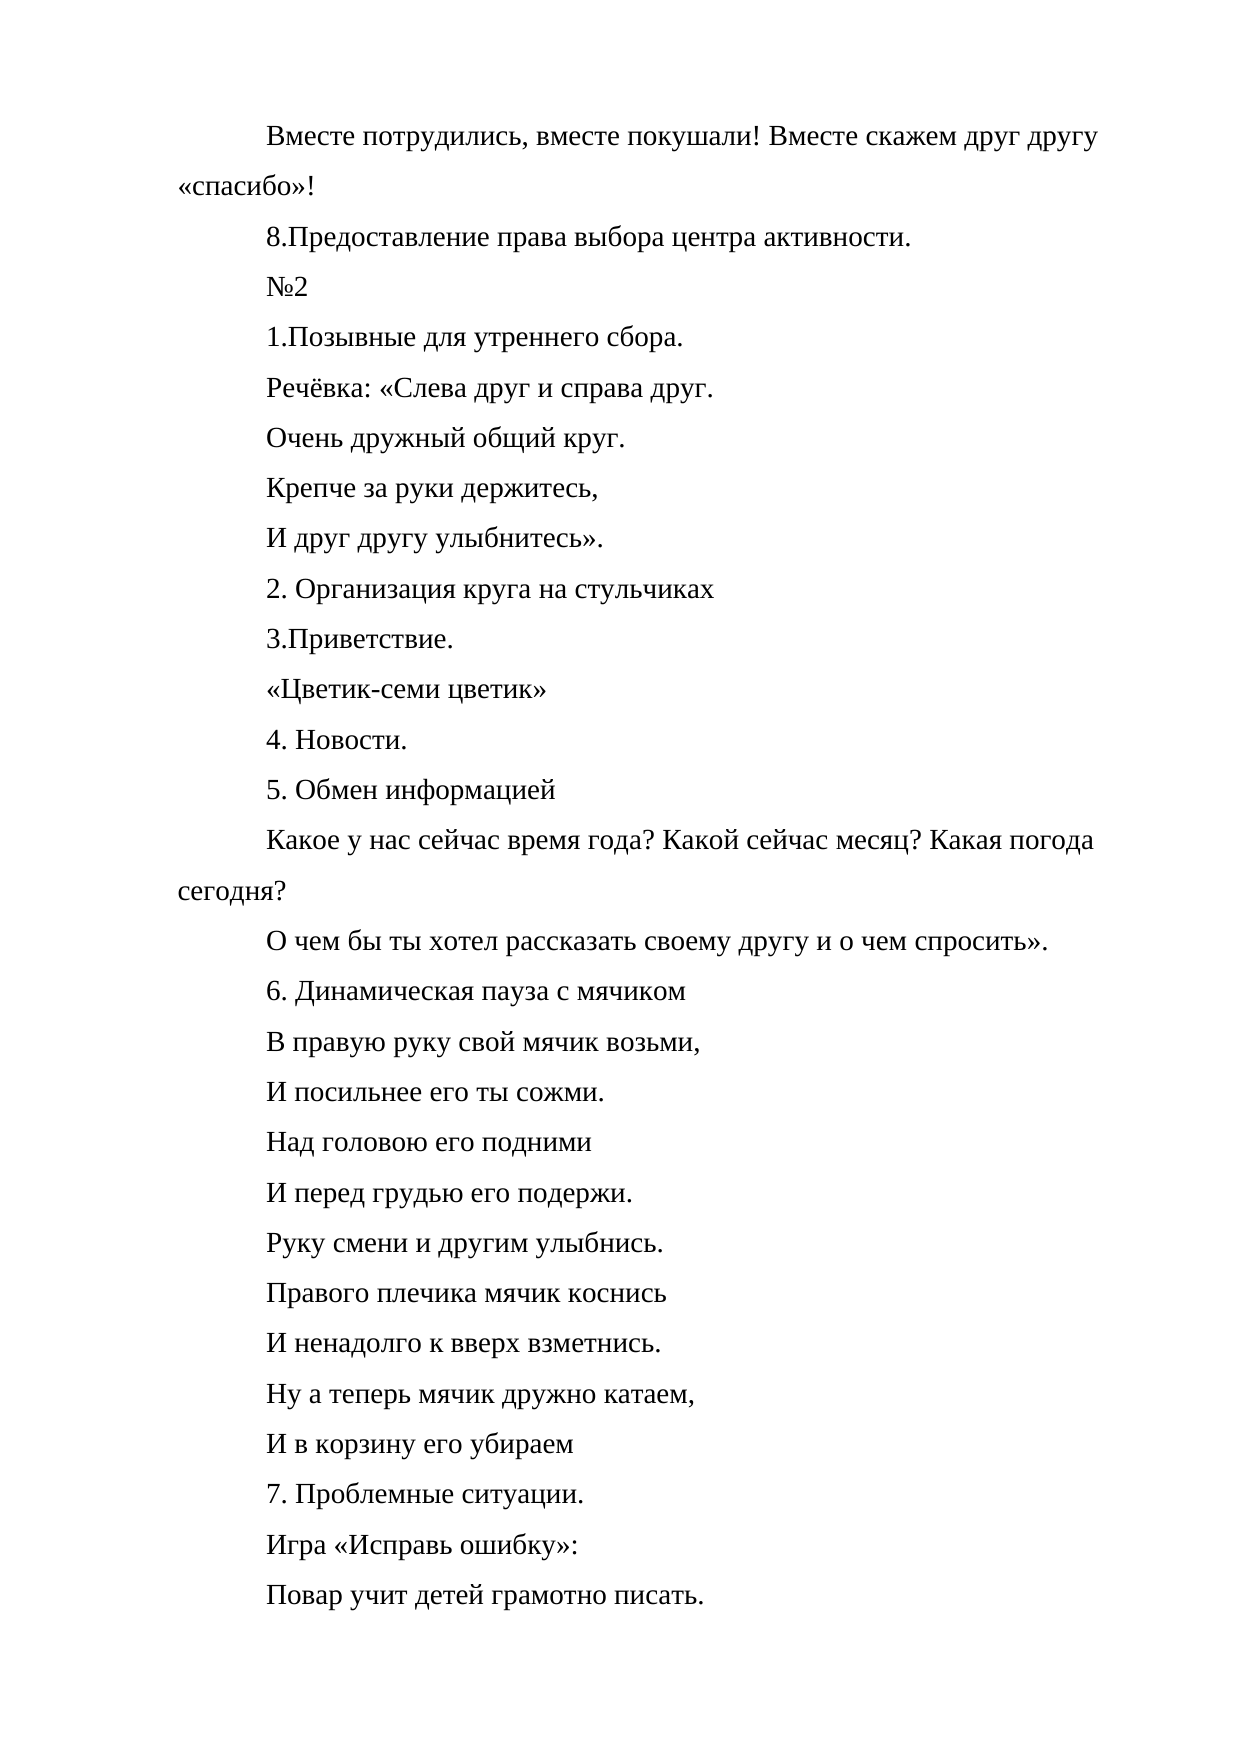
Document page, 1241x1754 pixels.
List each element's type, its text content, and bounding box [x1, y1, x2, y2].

text В правую руку свой мячик возьми, [177, 1024, 1152, 1057]
text Какое у нас сейчас время года? Какой сейчас месяц? Какая погода сегодня? [177, 822, 1152, 906]
text Ну а теперь мячик дружно катаем, [177, 1376, 1152, 1409]
text 8.Предоставление права выбора центра активности. [177, 219, 1152, 252]
text Над головою его подними [177, 1124, 1152, 1158]
text Крепче за руки держитесь, [177, 470, 1152, 504]
text Руку смени и другим улыбнись. [177, 1225, 1152, 1258]
text Правого плечика мячик коснись [177, 1275, 1152, 1309]
text 3.Приветствие. [177, 621, 1152, 655]
text 5. Обмен информацией [177, 772, 1152, 806]
text Повар учит детей грамотно писать. [177, 1577, 1152, 1611]
text И посильнее его ты сожми. [177, 1074, 1152, 1108]
text Очень дружный общий круг. [177, 420, 1152, 453]
text 1.Позывные для утреннего сбора. [177, 319, 1152, 353]
text Вместе потрудились, вместе покушали! Вместе скажем друг другу «спасибо»! [177, 118, 1152, 202]
text И в корзину его убираем [177, 1426, 1152, 1460]
text И перед грудью его подержи. [177, 1175, 1152, 1208]
text 6. Динамическая пауза с мячиком [177, 973, 1152, 1007]
text Игра «Исправь ошибку»: [177, 1527, 1152, 1560]
text О чем бы ты хотел рассказать своему другу и о чем спросить». [177, 923, 1152, 957]
text «Цветик-семи цветик» [177, 672, 1152, 705]
text №2 [177, 269, 1152, 303]
text И друг другу улыбнитесь». [177, 521, 1152, 554]
text 7. Проблемные ситуации. [177, 1477, 1152, 1510]
text 2. Организация круга на стульчиках [177, 571, 1152, 604]
text 4. Новости. [177, 722, 1152, 755]
text Речёвка: «Слева друг и справа друг. [177, 370, 1152, 403]
text И ненадолго к вверх взметнись. [177, 1326, 1152, 1359]
